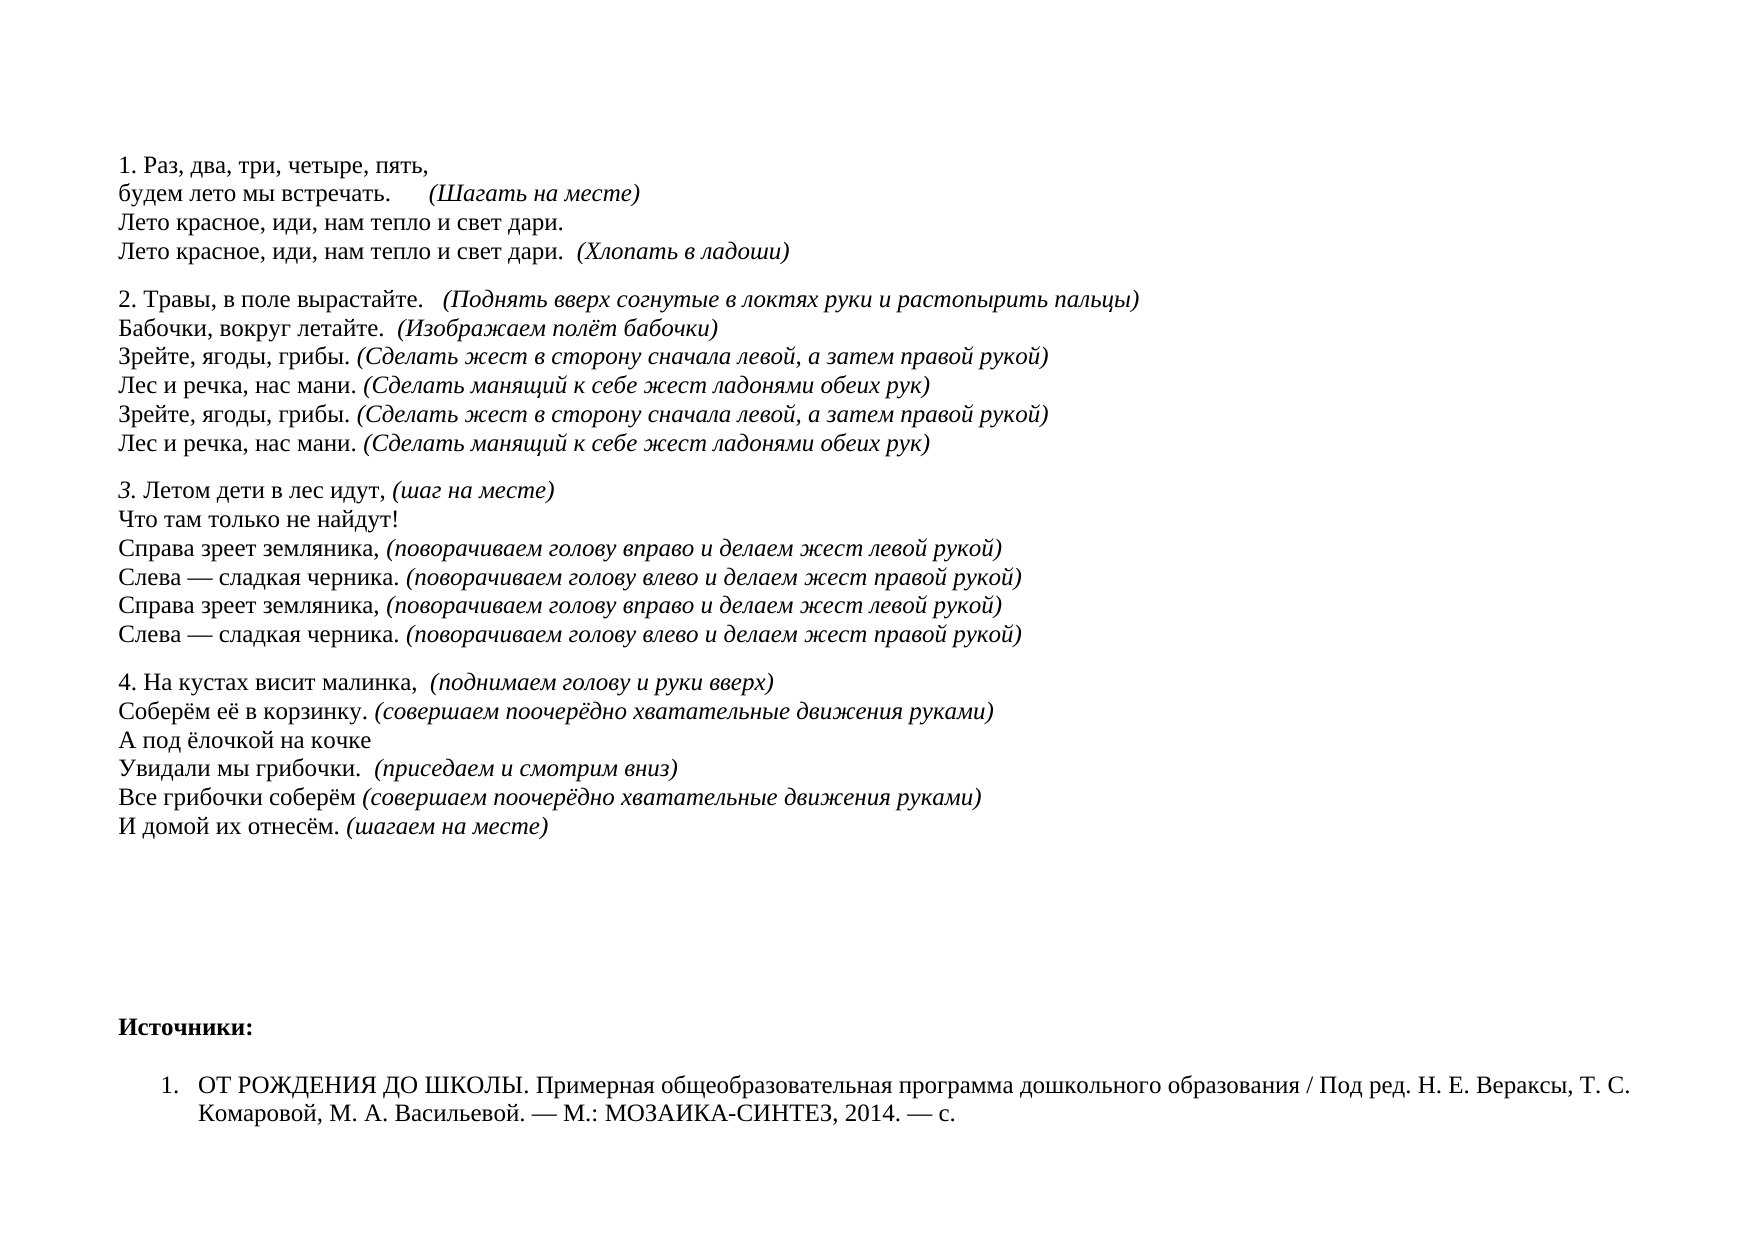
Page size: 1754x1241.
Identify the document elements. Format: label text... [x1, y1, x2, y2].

text 3. Летом дети в лес идут, (шаг на месте) [118, 476, 1636, 504]
text Лес и речка, нас мани. (Сделать манящий к себе жест ладонями обеих рук) [118, 370, 1636, 399]
text Слева — сладкая черника. (поворачиваем голову влево и делаем жест правой рукой) [118, 619, 1636, 648]
text Что там только не найдут! [118, 504, 1636, 533]
text 4. На кустах висит малинка, (поднимаем голову и руки вверх) [118, 667, 1636, 696]
text А под ёлочкой на кочке [118, 725, 1636, 753]
text Слева — сладкая черника. (поворачиваем голову влево и делаем жест правой рукой) [118, 562, 1636, 591]
text Лето красное, иди, нам тепло и свет дари. [118, 207, 1636, 236]
text будем лето мы встречать. (Шагать на месте) [118, 178, 1636, 207]
text Соберём её в корзинку. (совершаем поочерёдно хватательные движения руками) [118, 696, 1636, 725]
text Увидали мы грибочки. (приседаем и смотрим вниз) [118, 753, 1636, 782]
text Бабочки, вокруг летайте. (Изображаем полёт бабочки) [118, 313, 1636, 341]
text Справа зреет земляника, (поворачиваем голову вправо и делаем жест левой рукой) [118, 591, 1636, 619]
text Зрейте, ягоды, грибы. (Сделать жест в сторону сначала левой, а затем правой рукой) [118, 399, 1636, 428]
list ОТ РОЖДЕНИЯ ДО ШКОЛЫ. Примерная общеобразовательная программа дошкольного образования / Под ред. Н. Е. Вераксы, Т. С. Комаровой, М. А. Васильевой. — М.: МОЗАИКА-СИНТЕЗ, 2014. — с. [160, 1070, 1636, 1127]
text Лес и речка, нас мани. (Сделать манящий к себе жест ладонями обеих рук) [118, 428, 1636, 456]
text Справа зреет земляника, (поворачиваем голову вправо и делаем жест левой рукой) [118, 533, 1636, 562]
text 1. Раз, два, три, четыре, пять, [118, 150, 1636, 178]
text Все грибочки соберём (совершаем поочерёдно хватательные движения руками) [118, 782, 1636, 811]
text Лето красное, иди, нам тепло и свет дари. (Хлопать в ладоши) [118, 236, 1636, 265]
text Зрейте, ягоды, грибы. (Сделать жест в сторону сначала левой, а затем правой рукой) [118, 341, 1636, 370]
text 2. Травы, в поле вырастайте. (Поднять вверх согнутые в локтях руки и растопырить пальцы) [118, 284, 1636, 313]
text Источники: [118, 1012, 1636, 1041]
text И домой их отнесём. (шагаем на месте) [118, 811, 1636, 840]
